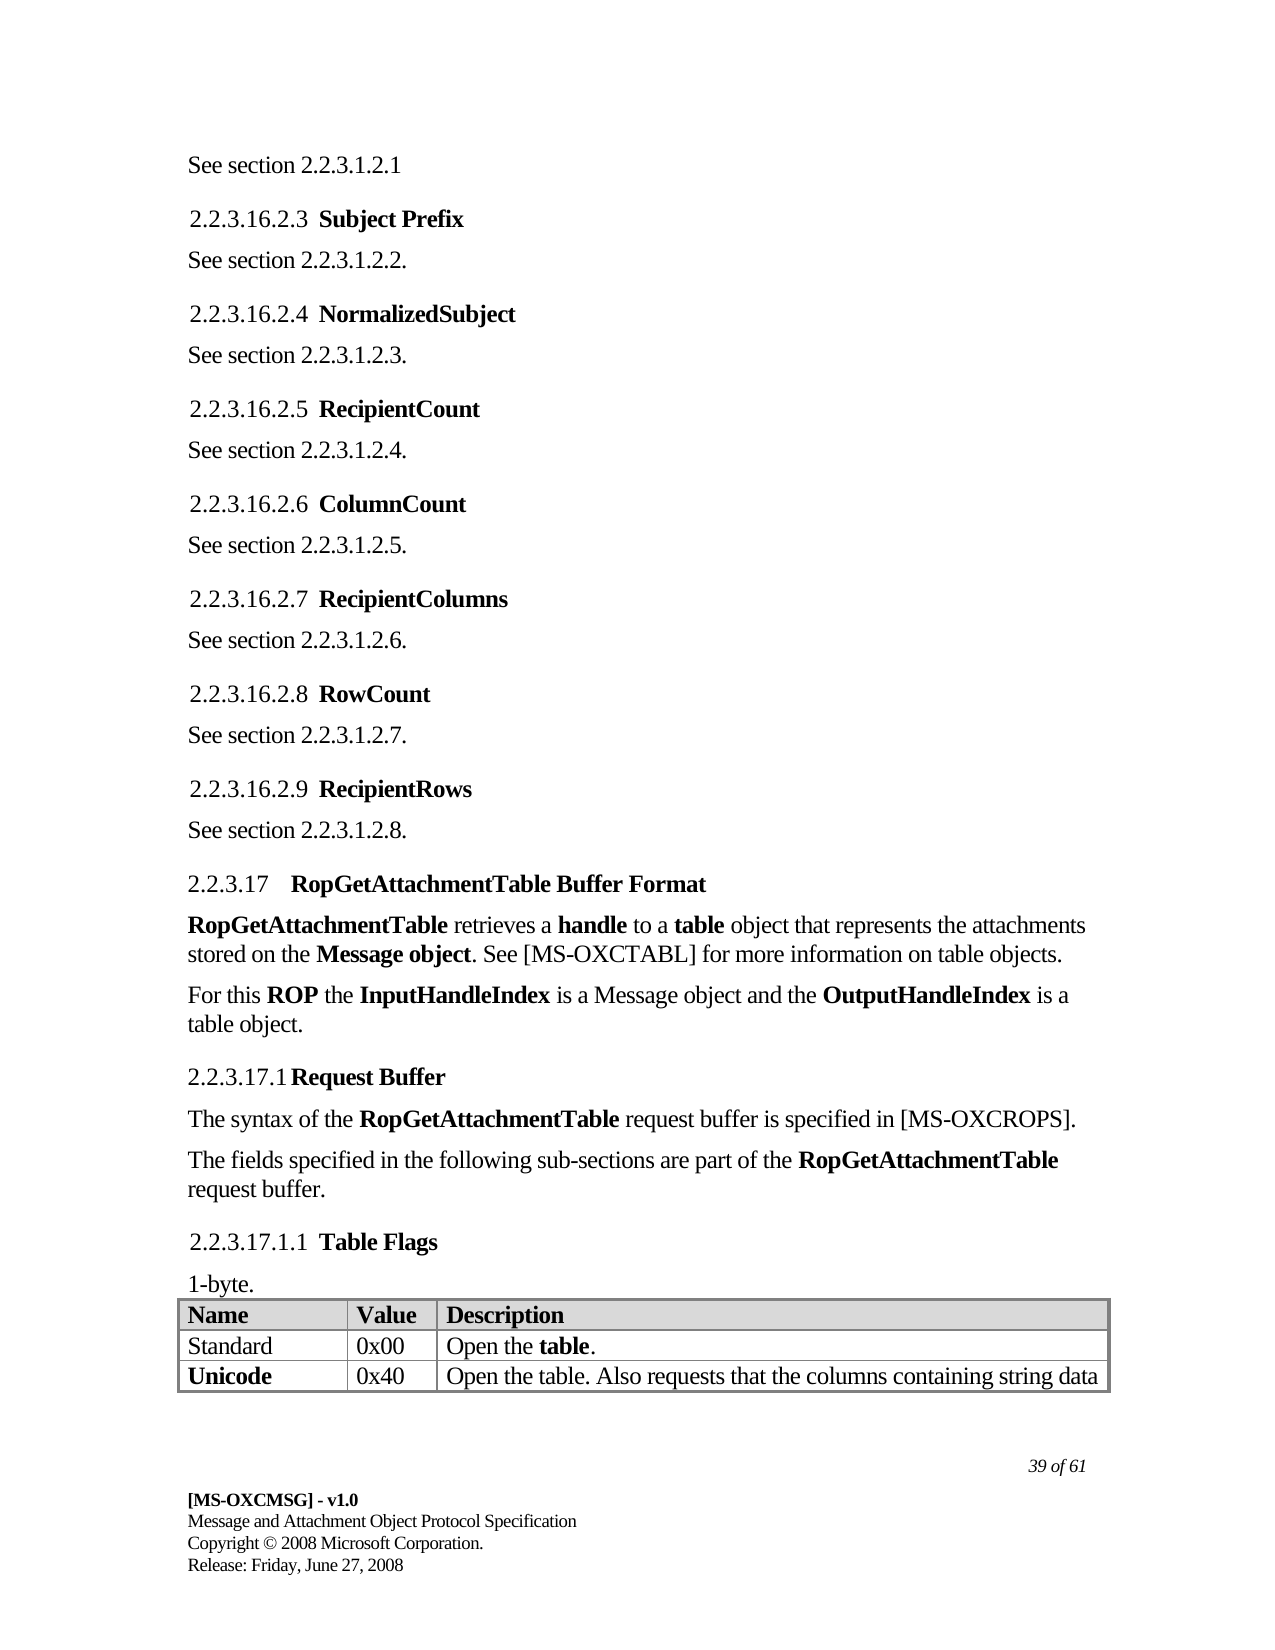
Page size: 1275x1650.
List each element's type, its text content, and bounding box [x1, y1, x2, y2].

subtitle Subject Prefix [189, 204, 1087, 232]
table_header Description [438, 1301, 1107, 1329]
subtitle RecipientCount [189, 394, 1087, 422]
text For this ROP the InputHandleIndex is a Message object and the OutputHandleIndex is a table object. [187, 980, 1087, 1037]
subtitle RopGetAttachmentTable Buffer Format [187, 869, 1087, 897]
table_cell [438, 1361, 1107, 1390]
subtitle NormalizedSubject [189, 299, 1087, 327]
subtitle RecipientRows [189, 774, 1087, 802]
subtitle RecipientColumns [189, 584, 1087, 612]
subtitle Request Buffer [187, 1062, 1087, 1091]
text 1-byte. [187, 1269, 1087, 1297]
text See section 2.2.3.1.2.6. [187, 625, 1087, 654]
text See section 2.2.3.1.2.1 [187, 150, 1087, 179]
text The fields specified in the following sub-sections are part of the RopGetAttachmentTable request buffer. [187, 1145, 1087, 1202]
table_cell 0x00 [348, 1331, 436, 1360]
text See section 2.2.3.1.2.4. [187, 435, 1087, 464]
table_header Value [348, 1301, 436, 1329]
text See section 2.2.3.1.2.2. [187, 245, 1087, 274]
table_cell 0x40 [348, 1361, 436, 1390]
table_cell Unicode [180, 1361, 347, 1390]
text See section 2.2.3.1.2.5. [187, 530, 1087, 559]
text The syntax of the RopGetAttachmentTable request buffer is specified in [MS-OXCROPS]. [187, 1104, 1087, 1132]
text RopGetAttachmentTable retrieves a handle to a table object that represents the attachments stored on the Message object. See [MS-OXCTABL] for more information on table objects. [187, 910, 1087, 967]
text See section 2.2.3.1.2.8. [187, 815, 1087, 844]
subtitle ColumnCount [189, 489, 1087, 517]
table_cell Standard [180, 1331, 347, 1360]
text See section 2.2.3.1.2.3. [187, 340, 1087, 369]
table_header Name [180, 1301, 347, 1329]
subtitle RowCount [189, 679, 1087, 707]
subtitle Table Flags [189, 1227, 1087, 1256]
text See section 2.2.3.1.2.7. [187, 720, 1087, 749]
table_cell Open the table. [438, 1331, 1107, 1360]
